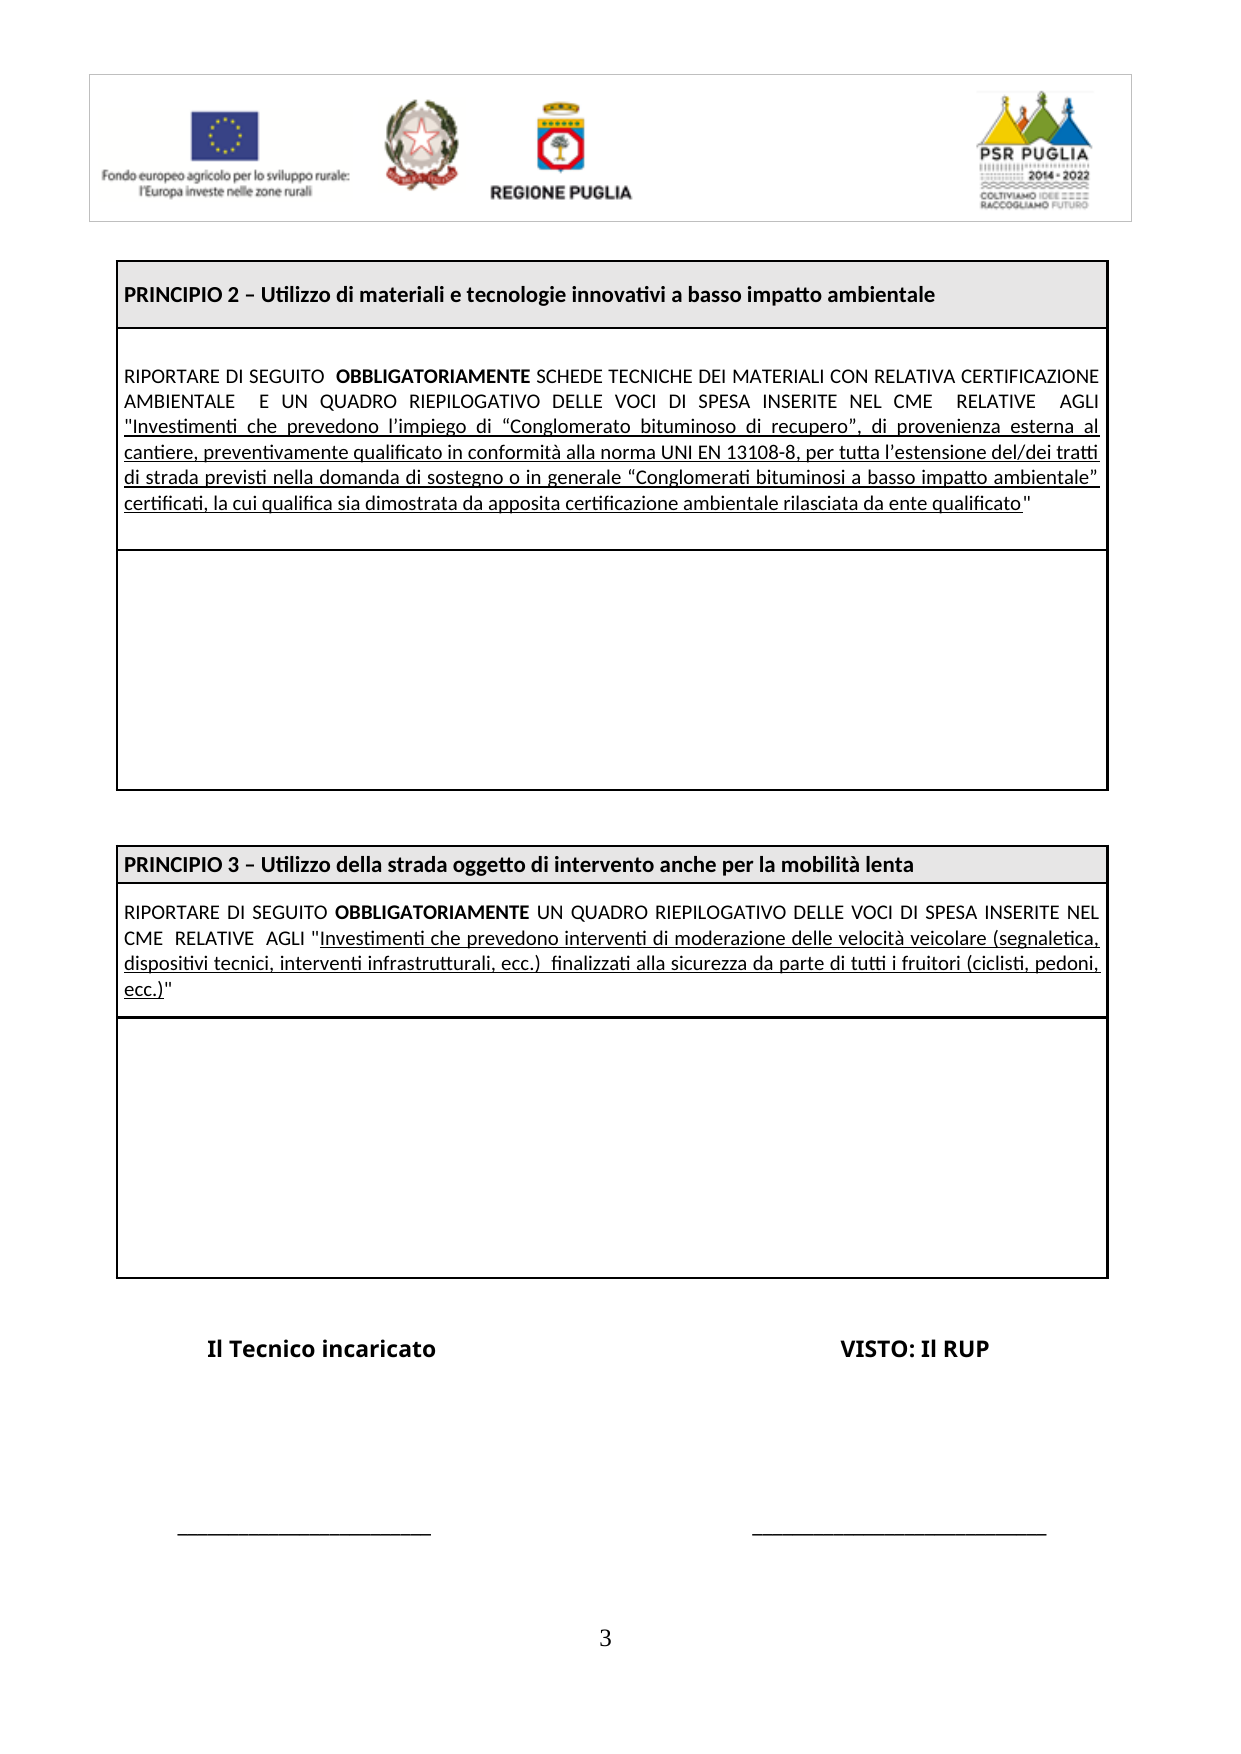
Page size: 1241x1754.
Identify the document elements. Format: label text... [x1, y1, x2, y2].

table_cell RIPORTARE DI SEGUITO OBBLIGATORIAMENTE UN QUADRO RIEPILOGATIVO DELLE VOCI DI SPESA INSERITE NEL CME RELATIVE AGLI "Investimenti che prevedono interventi di moderazione delle velocità veicolare (segnaletica, dispositivi tecnici, interventi infrastrutturali, ecc.) finalizzati alla sicurezza da parte di tutti i fruitori (ciclisti, pedoni, ecc.)" [118, 884, 1106, 1016]
table_header PRINCIPIO 2 – Utilizzo di materiali e tecnologie innovativi a basso impatto ambientale [118, 262, 1106, 327]
table_cell RIPORTARE DI SEGUITO OBBLIGATORIAMENTE SCHEDE TECNICHE DEI MATERIALI CON RELATIVA CERTIFICAZIONE AMBIENTALE E UN QUADRO RIEPILOGATIVO DELLE VOCI DI SPESA INSERITE NEL CME RELATIVE AGLI "Investimenti che prevedono l’impiego di “Conglomerato bituminoso di recupero”, di provenienza esterna al cantiere, preventivamente qualificato in conformità alla norma UNI EN 13108-8, per tutta l’estensione del/dei tratti di strada previsti nella domanda di sostegno o in generale “Conglomerati bituminosi a basso impatto ambientale” certificati, la cui qualifica sia dimostrata da apposita certificazione ambientale rilasciata da ente qualificato" [118, 329, 1106, 549]
picture [90, 75, 1131, 221]
table_cell [118, 1019, 1106, 1277]
table_cell [118, 551, 1106, 789]
text Il Tecnico incaricato VISTO: Il RUP [133, 1333, 1093, 1364]
text _________________________ _____________________________ [133, 1508, 1093, 1539]
table_header PRINCIPIO 3 – Utilizzo della strada oggetto di intervento anche per la mobilità lenta [118, 847, 1106, 882]
